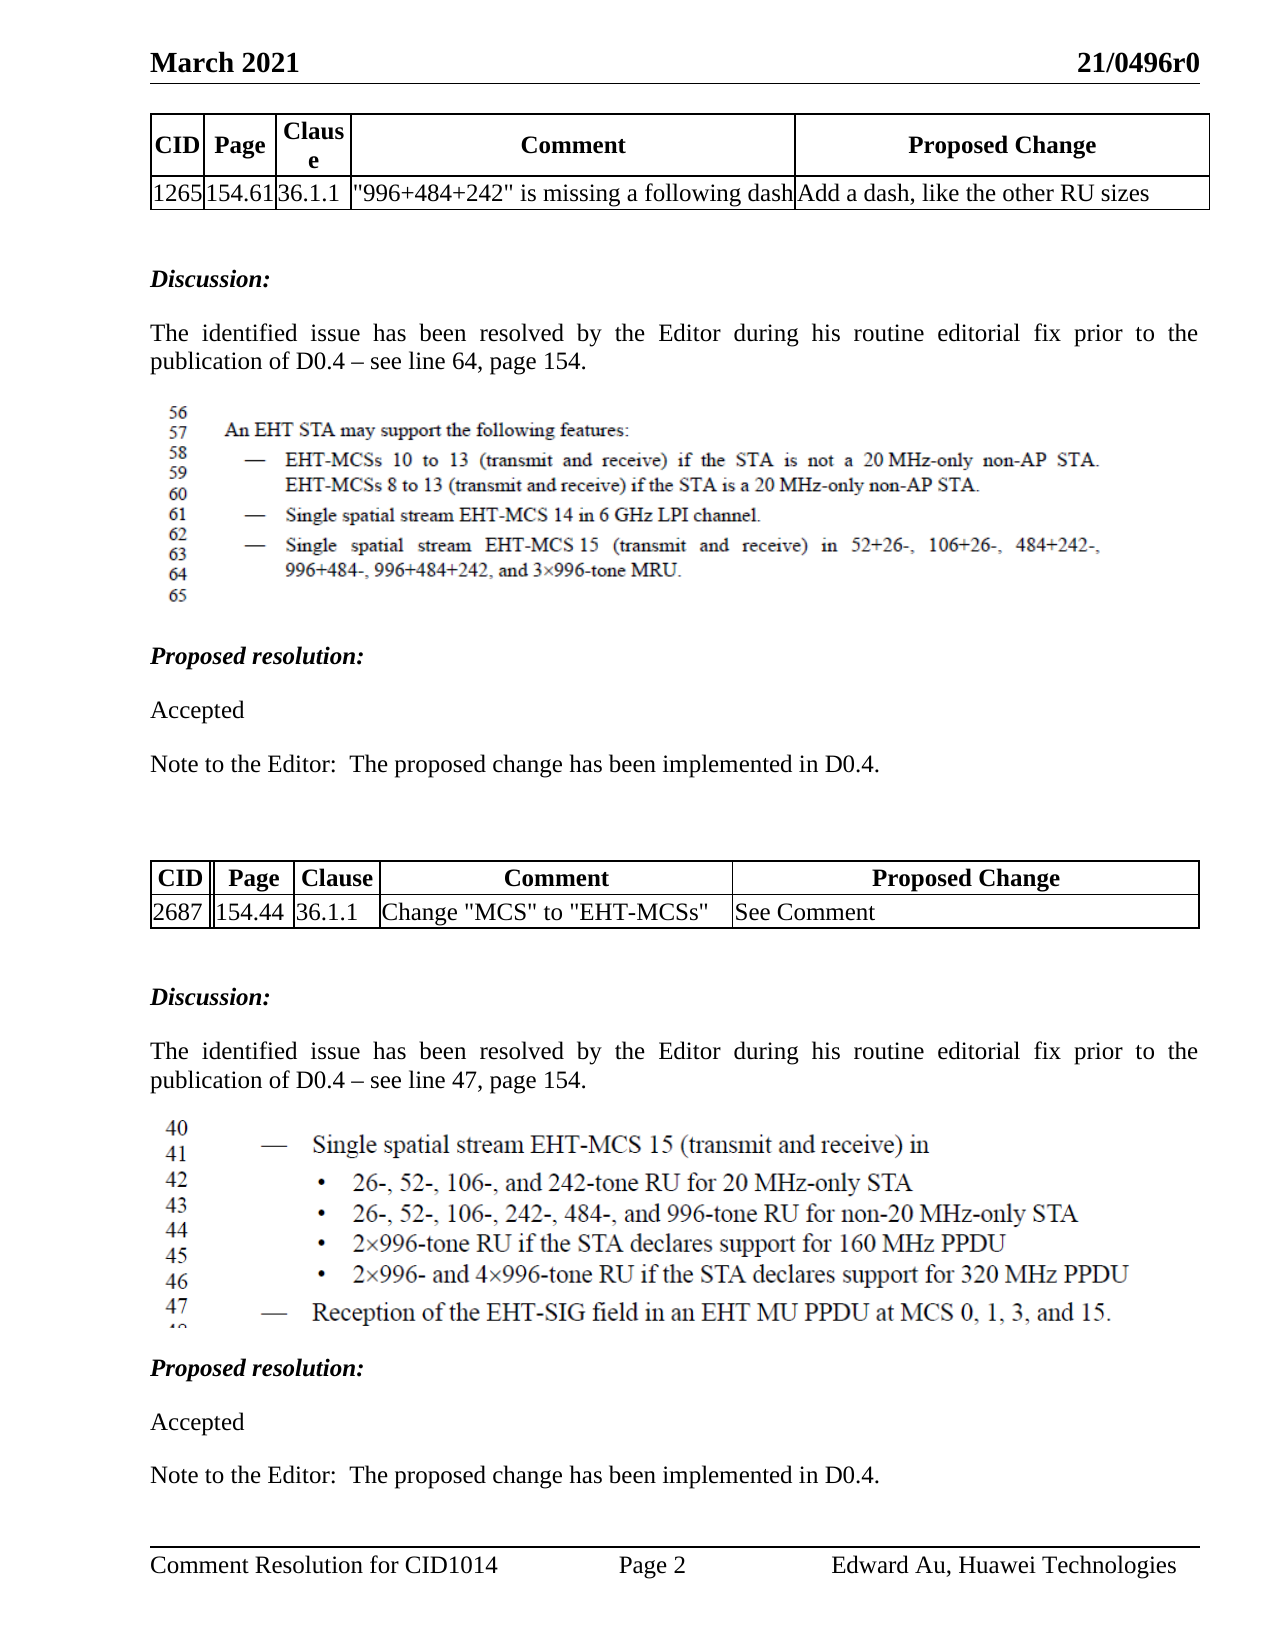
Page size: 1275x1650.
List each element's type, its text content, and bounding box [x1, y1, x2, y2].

text Discussion: [150, 982, 1200, 1011]
table_cell "996+484+242" is missing a following dash [352, 177, 794, 209]
table_header CID [152, 862, 209, 894]
table_header Page [205, 115, 275, 175]
text The identified issue has been resolved by the Editor during his routine editorial fix prior to the publication of D0.4 – see line 47, page 154. [150, 1036, 1200, 1094]
table_header CID [152, 115, 203, 175]
text Note to the Editor: The proposed change has been implemented in D0.4. [150, 749, 1200, 778]
table_cell 154.44 [215, 895, 293, 927]
table_cell 154.61 [205, 177, 275, 209]
text Proposed resolution: [150, 641, 1200, 670]
table_cell 1265 [152, 177, 203, 209]
table_cell 2687 [152, 895, 209, 927]
text Accepted [150, 1407, 1200, 1436]
text The identified issue has been resolved by the Editor during his routine editorial fix prior to the publication of D0.4 – see line 64, page 154. [150, 318, 1200, 375]
table_header Clause [295, 862, 379, 894]
table_cell 36.1.1 [295, 895, 379, 927]
table_cell Change "MCS" to "EHT-MCSs" [381, 895, 732, 927]
text Accepted [150, 695, 1200, 724]
text Proposed resolution: [150, 1353, 1200, 1382]
text Discussion: [150, 264, 1200, 293]
table_header Comment [352, 115, 794, 175]
table_header Clause [277, 115, 350, 175]
table_cell See Comment [733, 895, 1198, 927]
table_header Proposed Change [733, 862, 1198, 894]
table_cell Add a dash, like the other RU sizes [796, 177, 1209, 209]
table_header Comment [381, 862, 732, 894]
text Note to the Editor: The proposed change has been implemented in D0.4. [150, 1461, 1200, 1489]
table_header Page [215, 862, 293, 894]
table_cell 36.1.1 [277, 177, 350, 209]
table_header Proposed Change [796, 115, 1209, 175]
